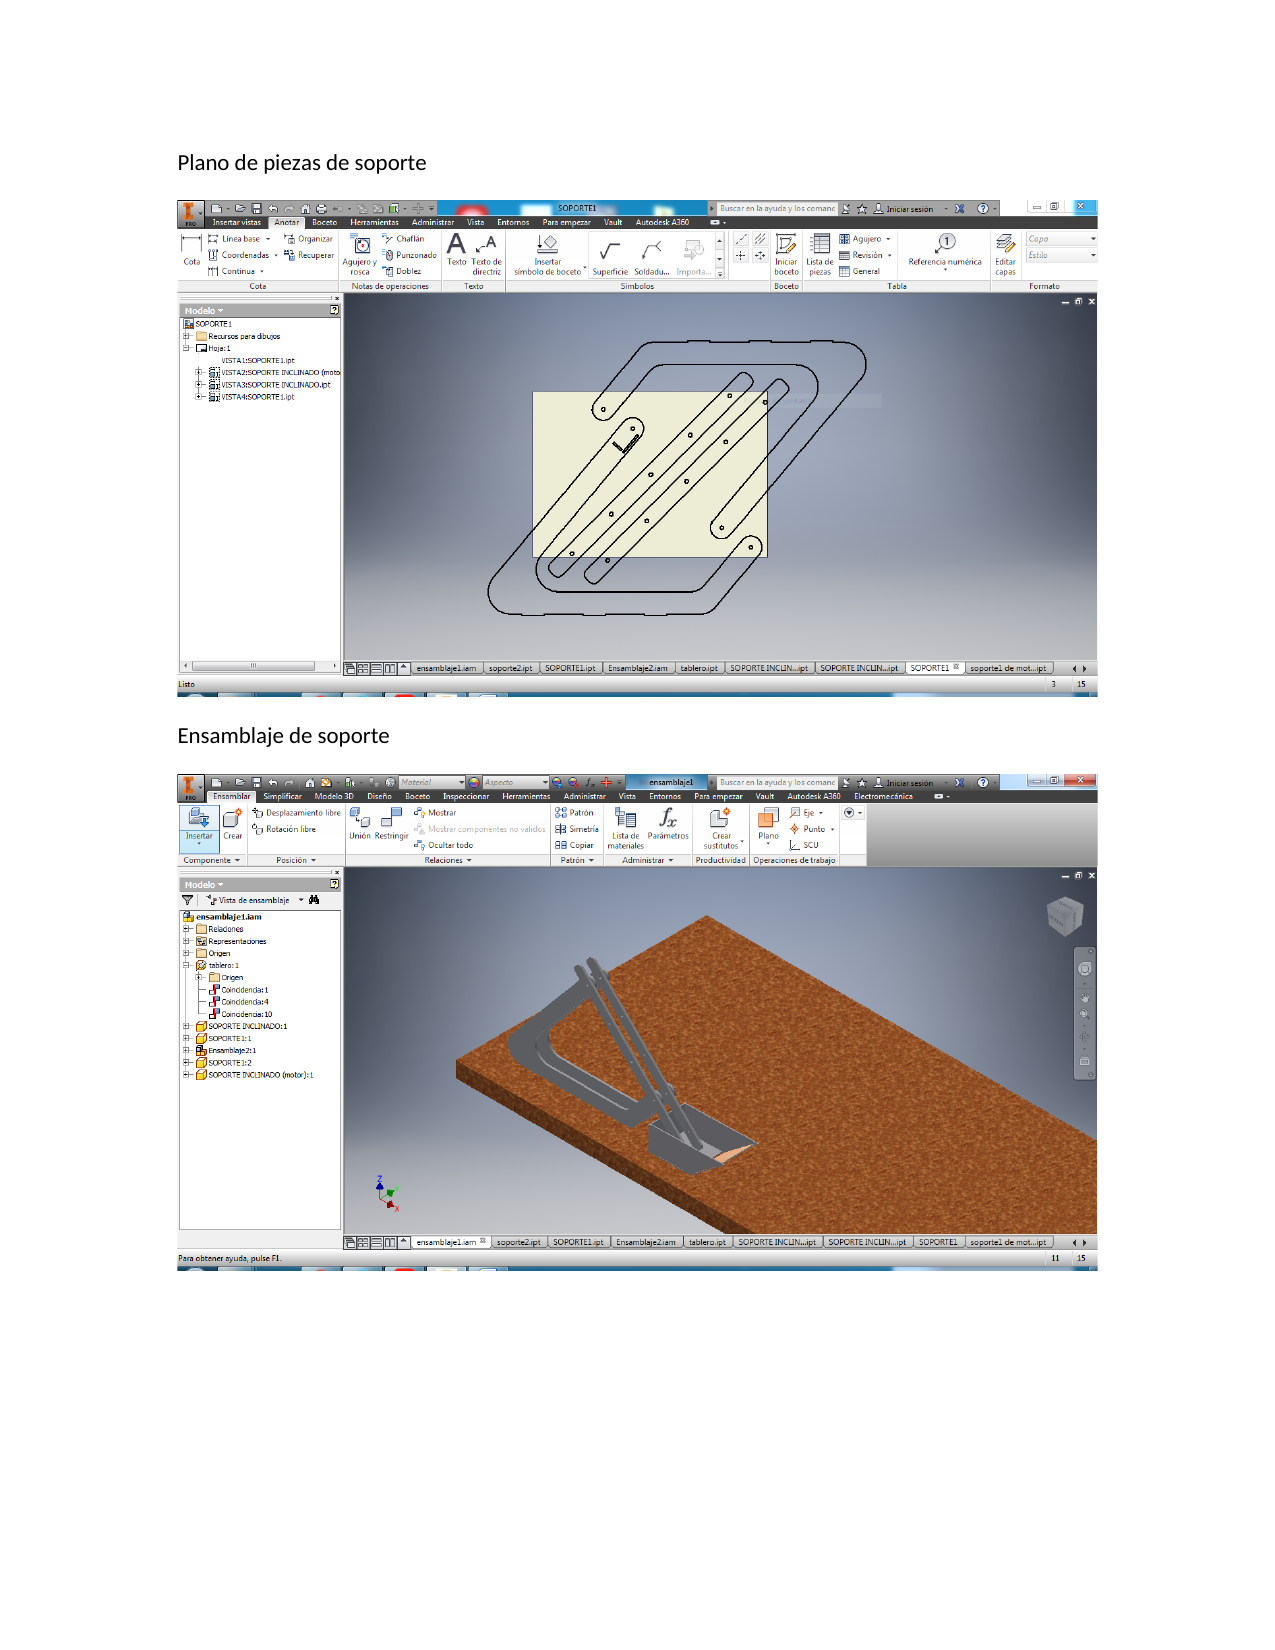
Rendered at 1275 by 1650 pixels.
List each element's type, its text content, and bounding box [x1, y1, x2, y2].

picture [177, 200, 1098, 697]
picture [177, 774, 1098, 1271]
text Ensamblaje de soporte [177, 722, 1098, 750]
text Plano de piezas de soporte [177, 148, 1098, 176]
